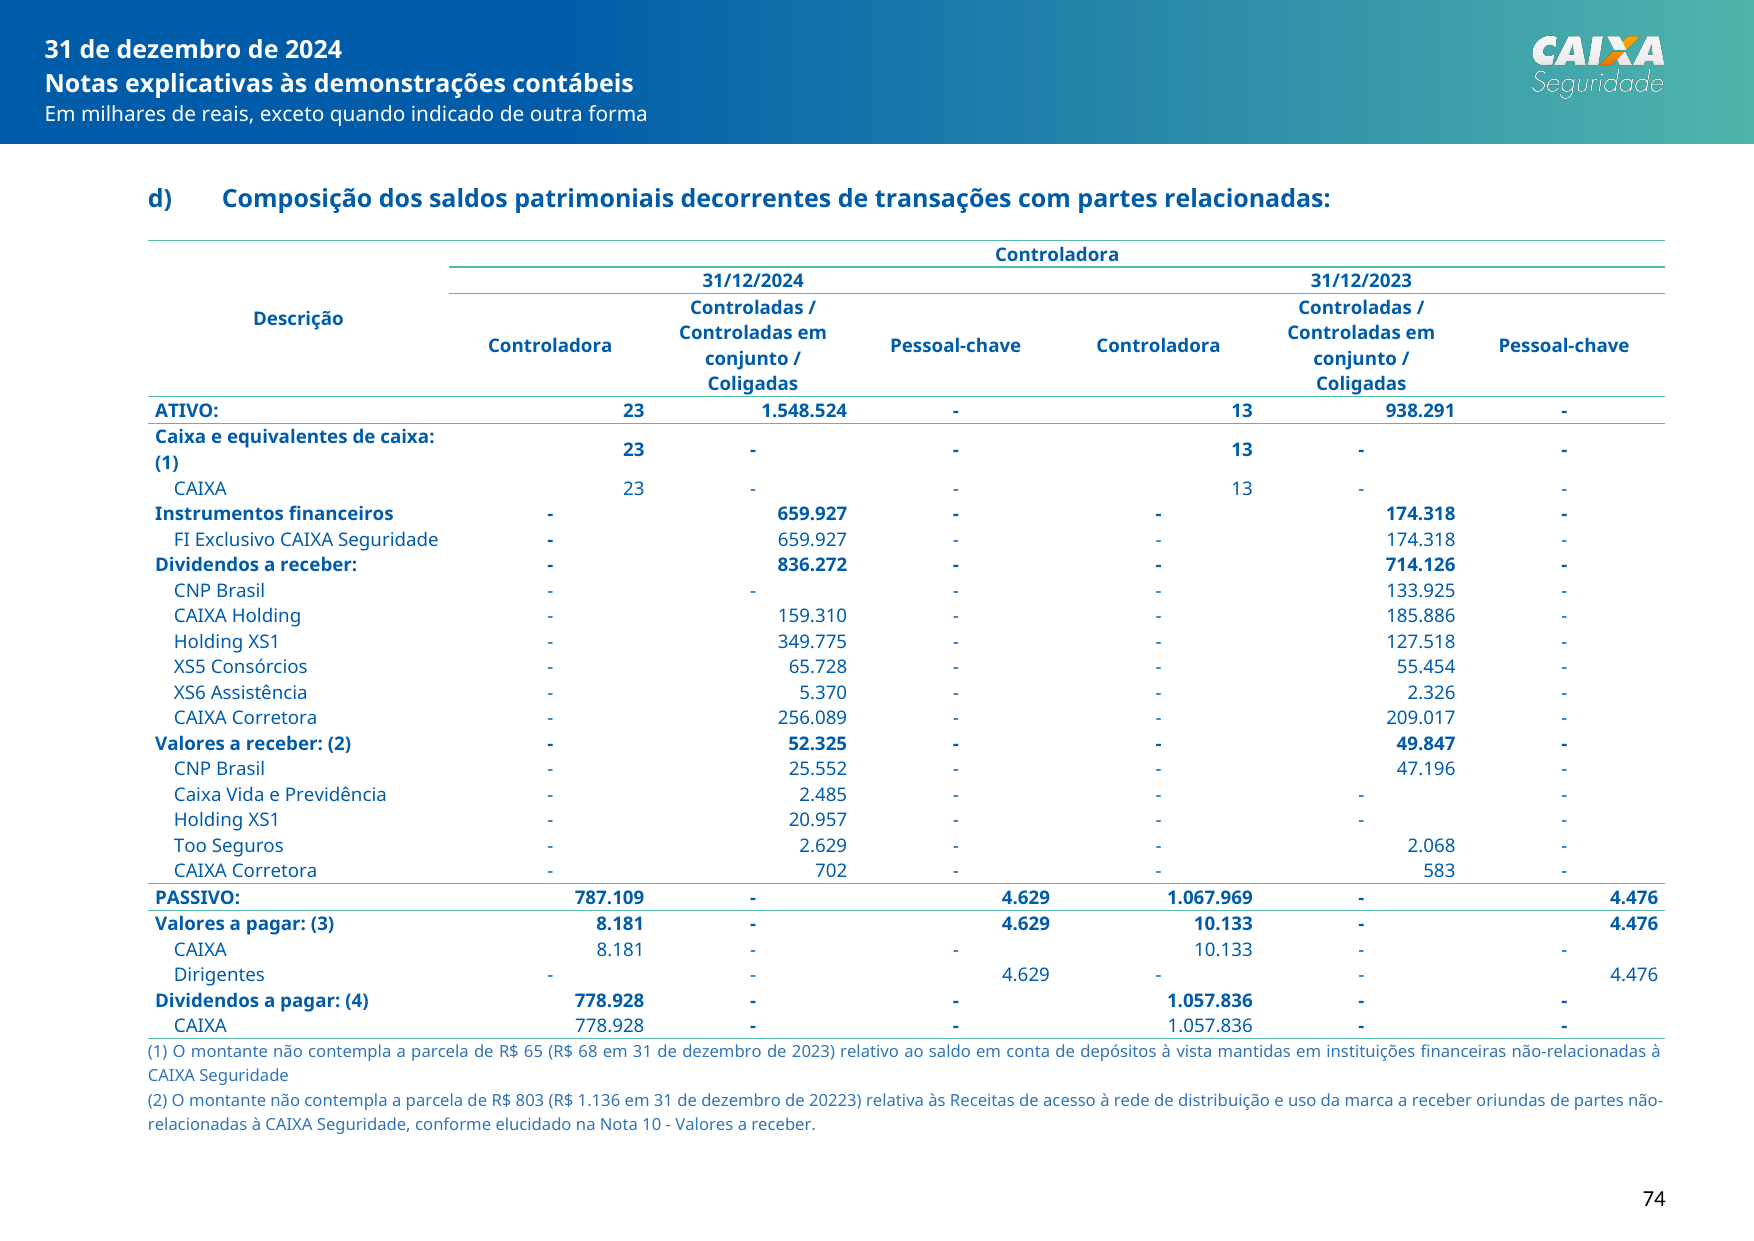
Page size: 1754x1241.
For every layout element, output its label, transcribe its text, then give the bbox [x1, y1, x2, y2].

picture [1531, 34, 1666, 100]
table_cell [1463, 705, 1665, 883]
text (1) O montante não contempla a parcela de R$ 65 (R$ 68 em 31 de dezembro de 2023) relativo ao saldo em conta de depósitos à vista mantidas em instituições financeiras não-relacionadas à CAIXA Seguridade [148, 1039, 1665, 1087]
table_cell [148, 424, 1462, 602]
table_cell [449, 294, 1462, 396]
list Composição dos saldos patrimoniais decorrentes de transações com partes relacionadas: [148, 181, 1665, 215]
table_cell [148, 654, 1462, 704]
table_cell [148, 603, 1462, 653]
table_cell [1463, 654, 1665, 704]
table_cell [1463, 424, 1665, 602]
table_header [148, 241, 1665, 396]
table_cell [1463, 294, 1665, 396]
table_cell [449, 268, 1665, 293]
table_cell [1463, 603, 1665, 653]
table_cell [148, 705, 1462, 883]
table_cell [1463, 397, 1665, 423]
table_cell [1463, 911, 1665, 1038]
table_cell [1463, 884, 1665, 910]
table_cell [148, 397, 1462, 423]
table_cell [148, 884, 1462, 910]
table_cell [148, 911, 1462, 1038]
text (2) O montante não contempla a parcela de R$ 803 (R$ 1.136 em 31 de dezembro de 20223) relativa às Receitas de acesso à rede de distribuição e uso da marca a receber oriundas de partes não-relacionadas à CAIXA Seguridade, conforme elucidado na Nota 10 - Valores a receber. [148, 1088, 1665, 1136]
